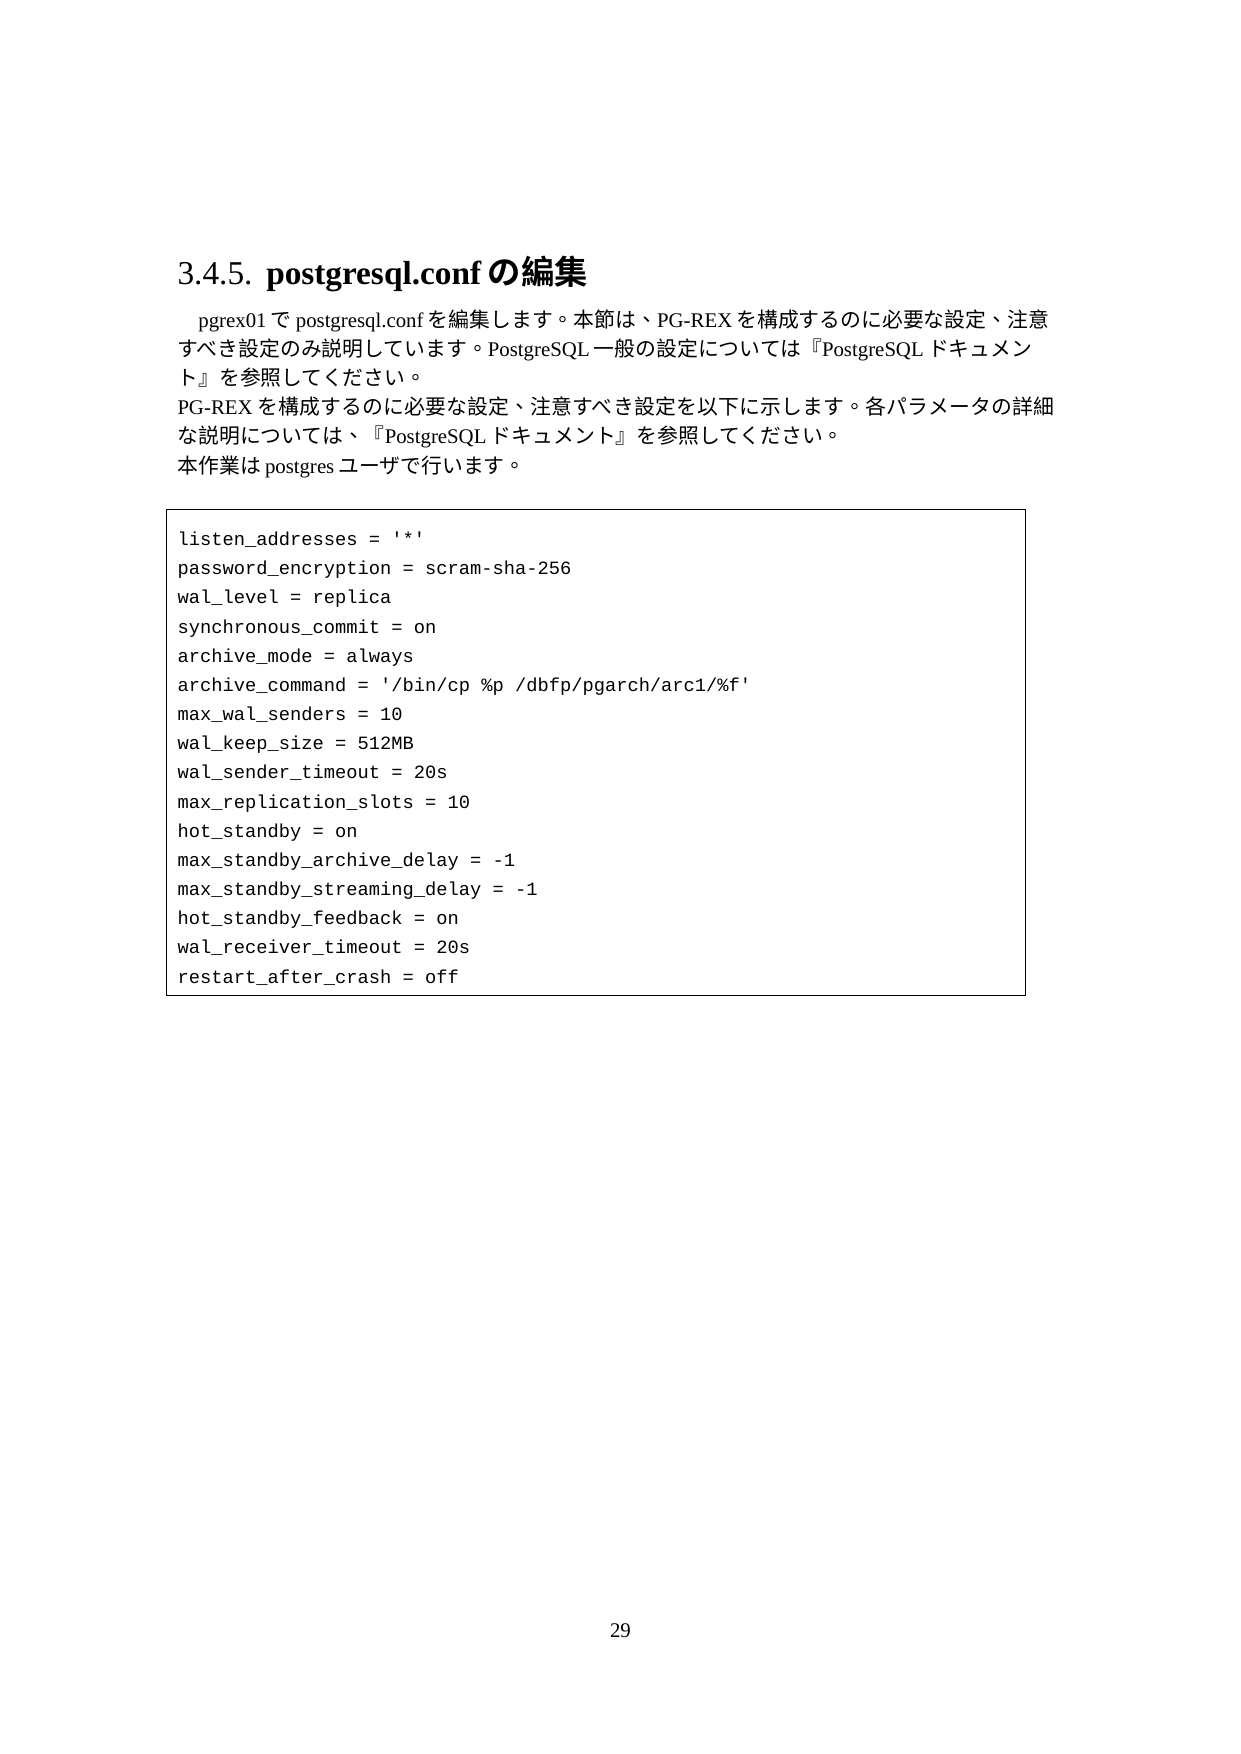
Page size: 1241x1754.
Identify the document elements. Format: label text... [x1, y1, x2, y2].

text pgrex01でpostgresql.confを編集します。本節は、PG-REXを構成するのに必要な設定、注意すべき設定のみ説明しています。PostgreSQL一般の設定については『PostgreSQLドキュメント』を参照してください。 [177, 304, 1054, 392]
text PG-REXを構成するのに必要な設定、注意すべき設定を以下に示します。各パラメータの詳細な説明については、『PostgreSQLドキュメント』を参照してください。 [177, 392, 1054, 450]
subtitle postgresql.confの編集 [177, 248, 1063, 294]
text 本作業はpostgresユーザで行います。 [177, 450, 1054, 479]
table_header listen_addresses = '*' password_encryption = scram-sha-256 wal_level = replica synchronous_commit = on archive_mode = always archive_command = '/bin/cp %p /dbfp/pgarch/arc1/%f' max_wal_senders = 10 wal_keep_size = 512MB wal_sender_timeout = 20s max_replication_slots = 10 hot_standby = on max_standby_archive_delay = -1 max_standby_streaming_delay = -1 hot_standby_feedback = on wal_receiver_timeout = 20s restart_after_crash = off [167, 510, 1025, 994]
